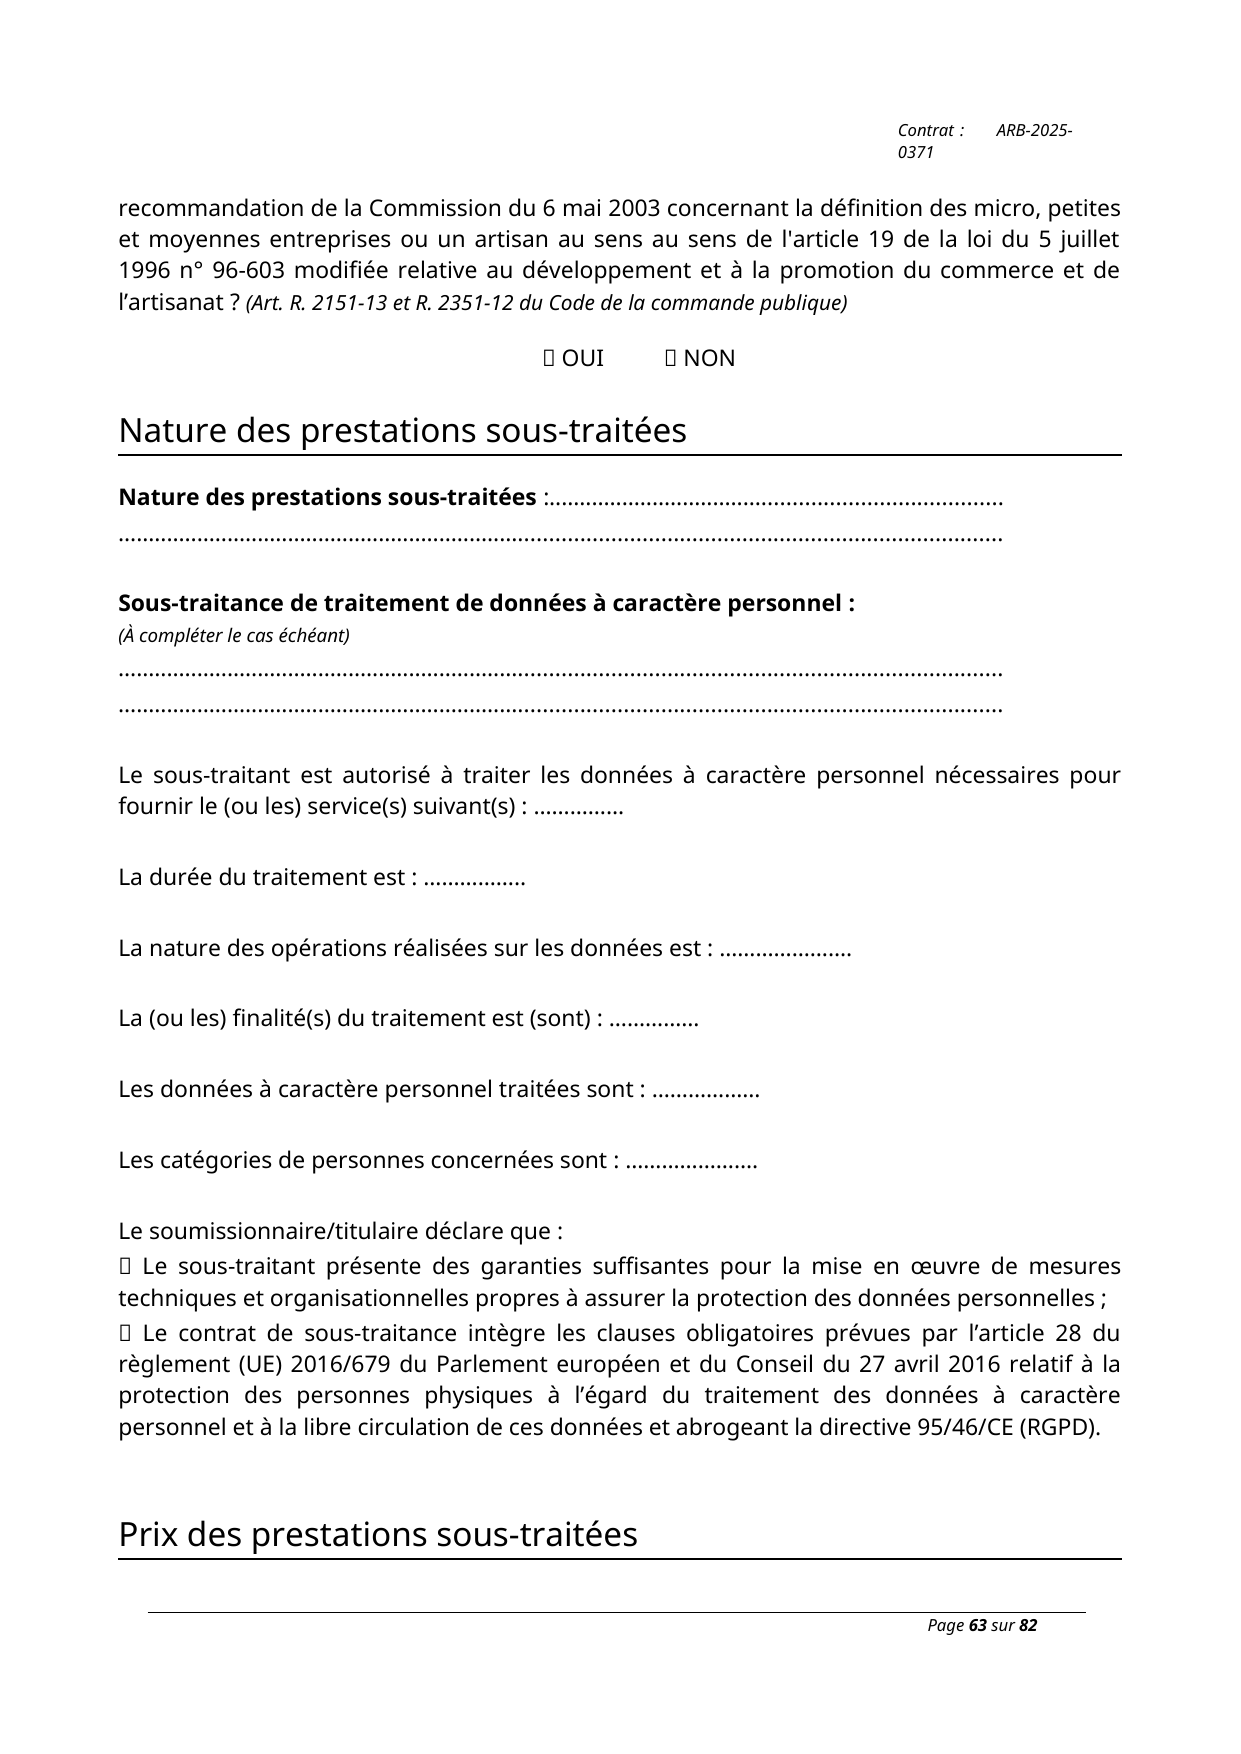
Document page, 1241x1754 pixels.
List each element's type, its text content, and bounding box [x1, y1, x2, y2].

text La nature des opérations réalisées sur les données est : …………………. [118, 932, 1122, 963]
text La durée du traitement est : …………….. [118, 861, 1122, 892]
text Les catégories de personnes concernées sont : …………………. [118, 1144, 1122, 1175]
text  Le contrat de sous-traitance intègre les clauses obligatoires prévues par l’article 28 du règlement (UE) 2016/679 du Parlement européen et du Conseil du 27 avril 2016 relatif à la protection des personnes physiques à l’égard du traitement des données à caractère personnel et à la libre circulation de ces données et abrogeant la directive 95/46/CE (RGPD). [118, 1317, 1122, 1442]
text Nature des prestations sous-traitées [118, 407, 1122, 454]
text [118, 192, 1122, 317]
text Le sous-traitant est autorisé à traiter les données à caractère personnel nécessaires pour fournir le (ou les) service(s) suivant(s) : …………… [118, 759, 1122, 821]
text Le soumissionnaire/titulaire déclare que : [118, 1215, 1122, 1246]
text Prix des prestations sous-traitées [118, 1511, 1122, 1558]
text  Le sous-traitant présente des garanties suffisantes pour la mise en œuvre de mesures techniques et organisationnelles propres à assurer la protection des données personnelles ; [118, 1250, 1122, 1313]
text La (ou les) finalité(s) du traitement est (sont) : …………… [118, 1002, 1122, 1034]
text Nature des prestations sous-traitées : [118, 481, 1122, 512]
text (À compléter le cas échéant) [118, 623, 1122, 648]
text Sous-traitance de traitement de données à caractère personnel : [118, 587, 1122, 618]
text Les données à caractère personnel traitées sont : ……………… [118, 1073, 1122, 1104]
text  OUI  NON [156, 342, 1122, 374]
